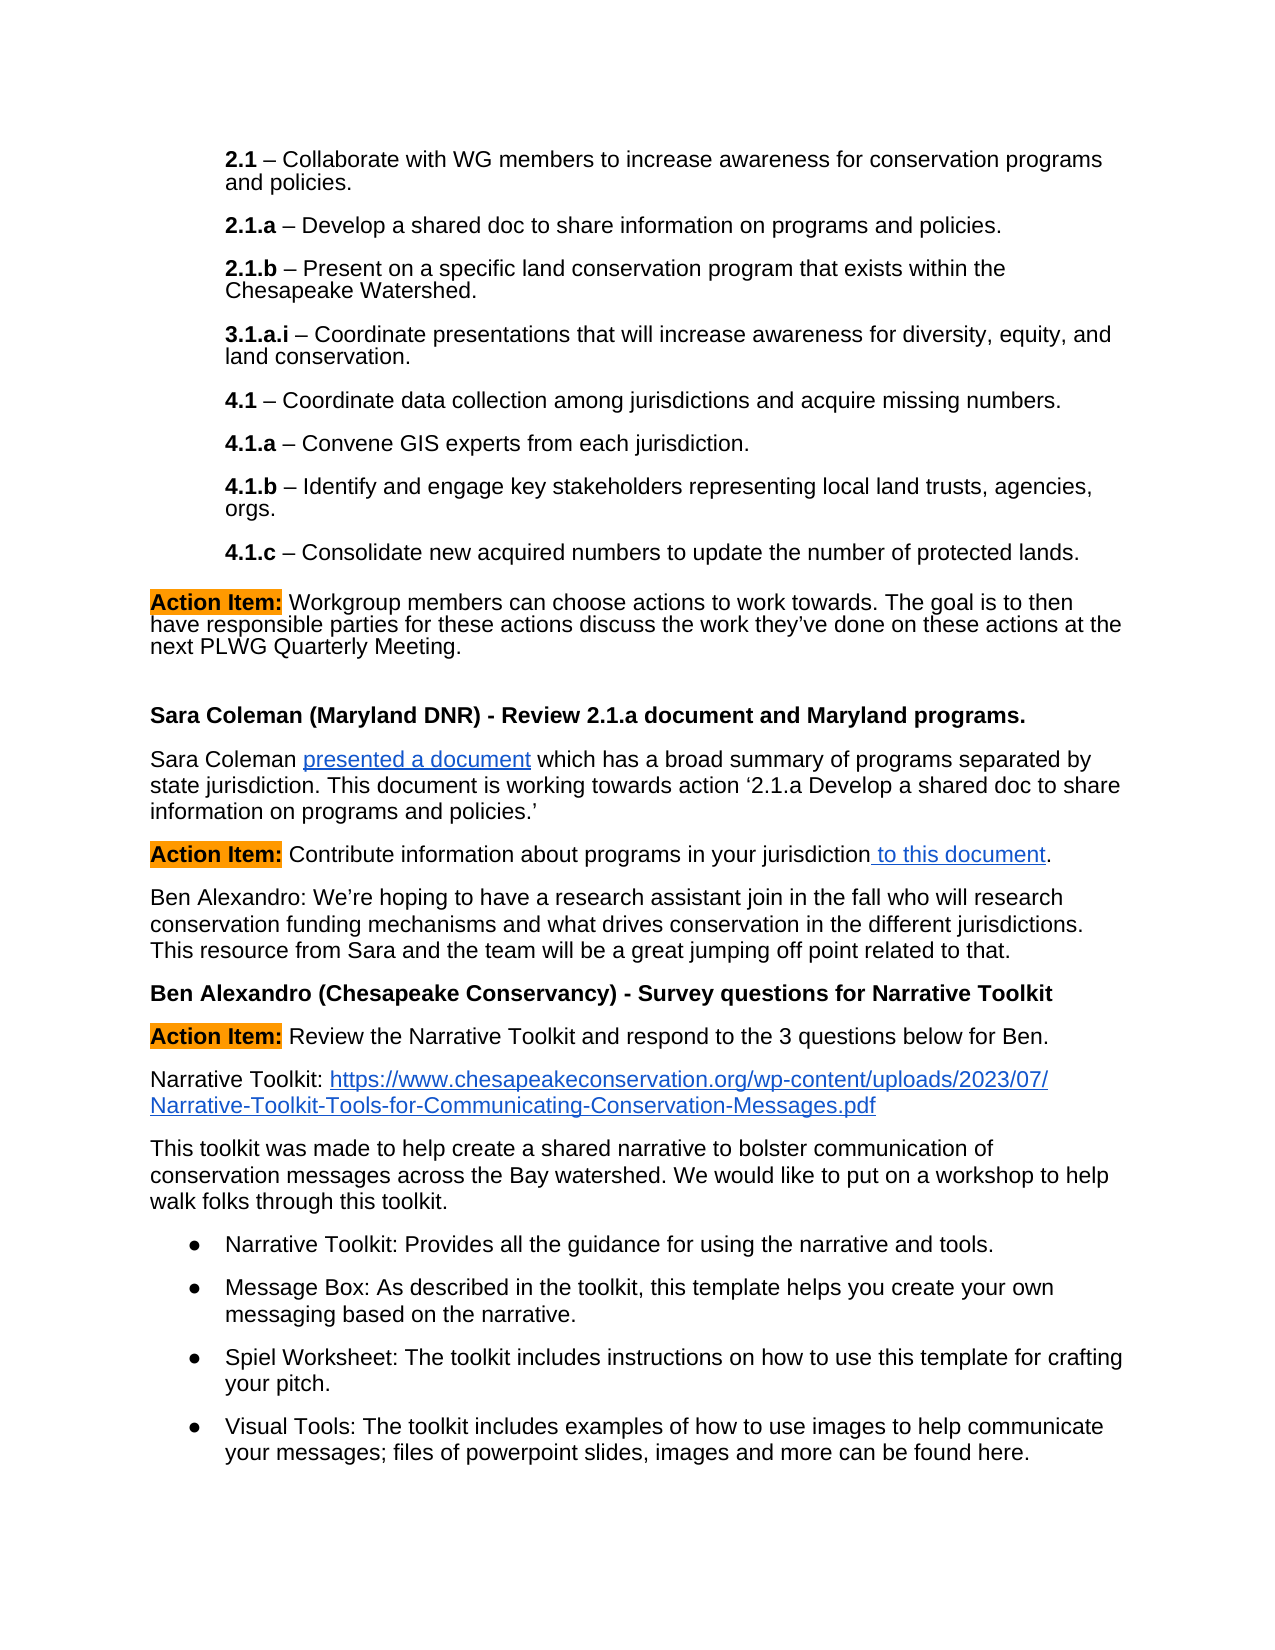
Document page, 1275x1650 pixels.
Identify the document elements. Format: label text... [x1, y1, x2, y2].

text 4.1 – Coordinate data collection among jurisdictions and acquire missing numbers. [225, 390, 1125, 413]
text 4.1.a – Convene GIS experts from each jurisdiction. [225, 434, 1125, 456]
text 2.1.a – Develop a shared doc to share information on programs and policies. [225, 216, 1125, 238]
text Ben Alexandro: We’re hoping to have a research assistant join in the fall who will research conservation funding mechanisms and what drives conservation in the different jurisdictions. This resource from Sara and the team will be a great jumping off point related to that. [150, 884, 1125, 963]
text Sara Coleman (Maryland DNR) - Review 2.1.a document and Maryland programs. [150, 702, 1125, 729]
text Ben Alexandro (Chesapeake Conservancy) - Survey questions for Narrative Toolkit [150, 980, 1125, 1006]
text 2.1.b – Present on a specific land conservation program that exists within the Chesapeake Watershed. [225, 259, 1125, 304]
list Visual Tools: The toolkit includes examples of how to use images to help communicate your messages; files of powerpoint slides, images and more can be found here. [187, 1413, 1125, 1466]
text 3.1.a.i – Coordinate presentations that will increase awareness for diversity, equity, and land conservation. [225, 325, 1125, 369]
list Spiel Worksheet: The toolkit includes instructions on how to use this template for crafting your pitch. [187, 1343, 1125, 1396]
text Action Item: Review the Narrative Toolkit and respond to the 3 questions below for Ben. [282, 1023, 1125, 1049]
text Sara Coleman presented a document which has a broad summary of programs separated by state jurisdiction. This document is working towards action ‘2.1.a Develop a shared doc to share information on programs and policies.’ [150, 746, 1125, 824]
list Narrative Toolkit: Provides all the guidance for using the narrative and tools. [187, 1231, 1125, 1257]
text 4.1.c – Consolidate new acquired numbers to update the number of protected lands. [225, 543, 1125, 565]
text This toolkit was made to help create a shared narrative to bolster communication of conservation messages across the Bay watershed. We would like to put on a workshop to help walk folks through this toolkit. [150, 1135, 1125, 1214]
text 2.1 – Collaborate with WG members to increase awareness for conservation programs and policies. [225, 150, 1125, 195]
text Narrative Toolkit: https://www.chesapeakeconservation.org/wp-content/uploads/2023/07/Narrative-Toolkit-Tools-for-Communicating-Conservation-Messages.pdf [150, 1066, 1125, 1119]
text Action Item: Contribute information about programs in your jurisdiction to this document. [282, 841, 1125, 868]
list Message Box: As described in the toolkit, this template helps you create your own messaging based on the narrative. [187, 1274, 1125, 1327]
text 4.1.b – Identify and engage key stakeholders representing local land trusts, agencies, orgs. [225, 477, 1125, 522]
text Action Item: Workgroup members can choose actions to work towards. The goal is to then have responsible parties for these actions discuss the work they’ve done on these actions at the next PLWG Quarterly Meeting. [150, 592, 1125, 659]
